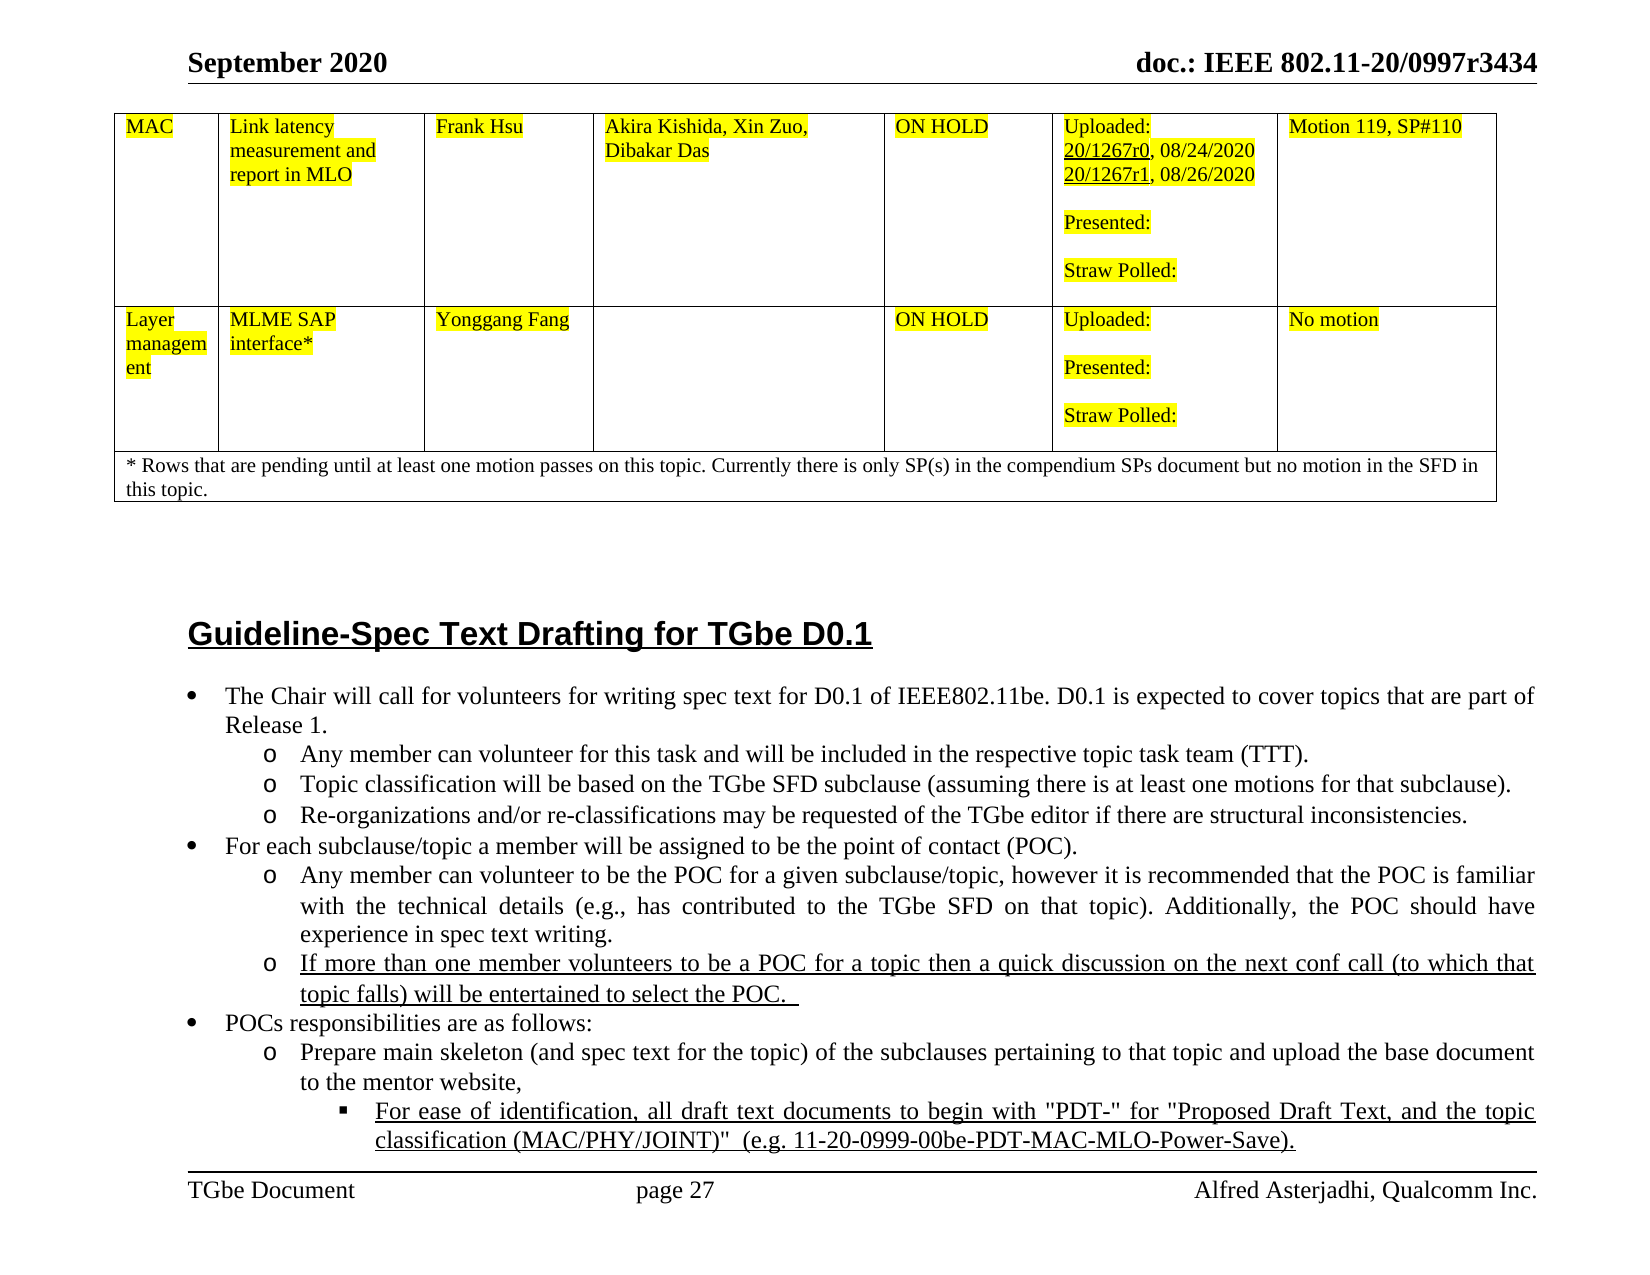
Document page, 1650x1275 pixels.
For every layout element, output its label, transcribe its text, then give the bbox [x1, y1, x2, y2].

table_cell Link latency measurement and report in MLO [219, 114, 424, 306]
table_cell No motion [1278, 307, 1496, 451]
table_cell * Rows that are pending until at least one motion passes on this topic. Currently there is only SP(s) in the compendium SPs document but no motion in the SFD in this topic. [115, 452, 1496, 501]
table_cell MAC [115, 114, 218, 306]
table_cell Motion 119, SP#110 [1278, 114, 1496, 306]
list Any member can volunteer for this task and will be included in the respective topic task team (TTT). [262, 739, 1537, 769]
list If more than one member volunteers to be a POC for a topic then a quick discussion on the next conf call (to which that topic falls) will be entertained to select the POC. [262, 948, 1537, 1008]
list For each subclause/topic a member will be assigned to be the point of contact (POC). [187, 831, 1537, 860]
list Re-organizations and/or re-classifications may be requested of the TGbe editor if there are structural inconsistencies. [262, 800, 1537, 831]
list Any member can volunteer to be the POC for a given subclause/topic, however it is recommended that the POC is familiar with the technical details (e.g., has contributed to the TGbe SFD on that topic). Additionally, the POC should have experience in spec text writing. [262, 860, 1537, 948]
table_cell Frank Hsu [425, 114, 593, 306]
table_cell ON HOLD [885, 114, 1052, 306]
subtitle Guideline-Spec Text Drafting for TGbe D0.1 [187, 614, 1537, 652]
list The Chair will call for volunteers for writing spec text for D0.1 of IEEE802.11be. D0.1 is expected to cover topics that are part of Release 1. [187, 681, 1537, 739]
list POCs responsibilities are as follows: [187, 1008, 1537, 1037]
table_cell Akira Kishida, Xin Zuo, Dibakar Das [594, 114, 884, 306]
list Topic classification will be based on the TGbe SFD subclause (assuming there is at least one motions for that subclause). [262, 769, 1537, 800]
table_cell MLME SAP interface* [219, 307, 424, 451]
list Prepare main skeleton (and spec text for the topic) of the subclauses pertaining to that topic and upload the base document to the mentor website, [262, 1037, 1537, 1096]
table_cell Yonggang Fang [425, 307, 593, 451]
list For ease of identification, all draft text documents to begin with "PDT-" for "Proposed Draft Text, and the topic classification (MAC/PHY/JOINT)" (e.g. 11-20-0999-00be-PDT-MAC-MLO-Power-Save). [337, 1096, 1537, 1154]
table_cell [594, 307, 884, 451]
table_cell Layer management [115, 307, 218, 451]
table_cell Uploaded: Presented: Straw Polled: [1053, 307, 1277, 451]
table_cell ON HOLD [885, 307, 1052, 451]
table_cell Uploaded: 20/1267r0, 08/24/2020 20/1267r1, 08/26/2020 Presented: Straw Polled: [1053, 114, 1277, 306]
